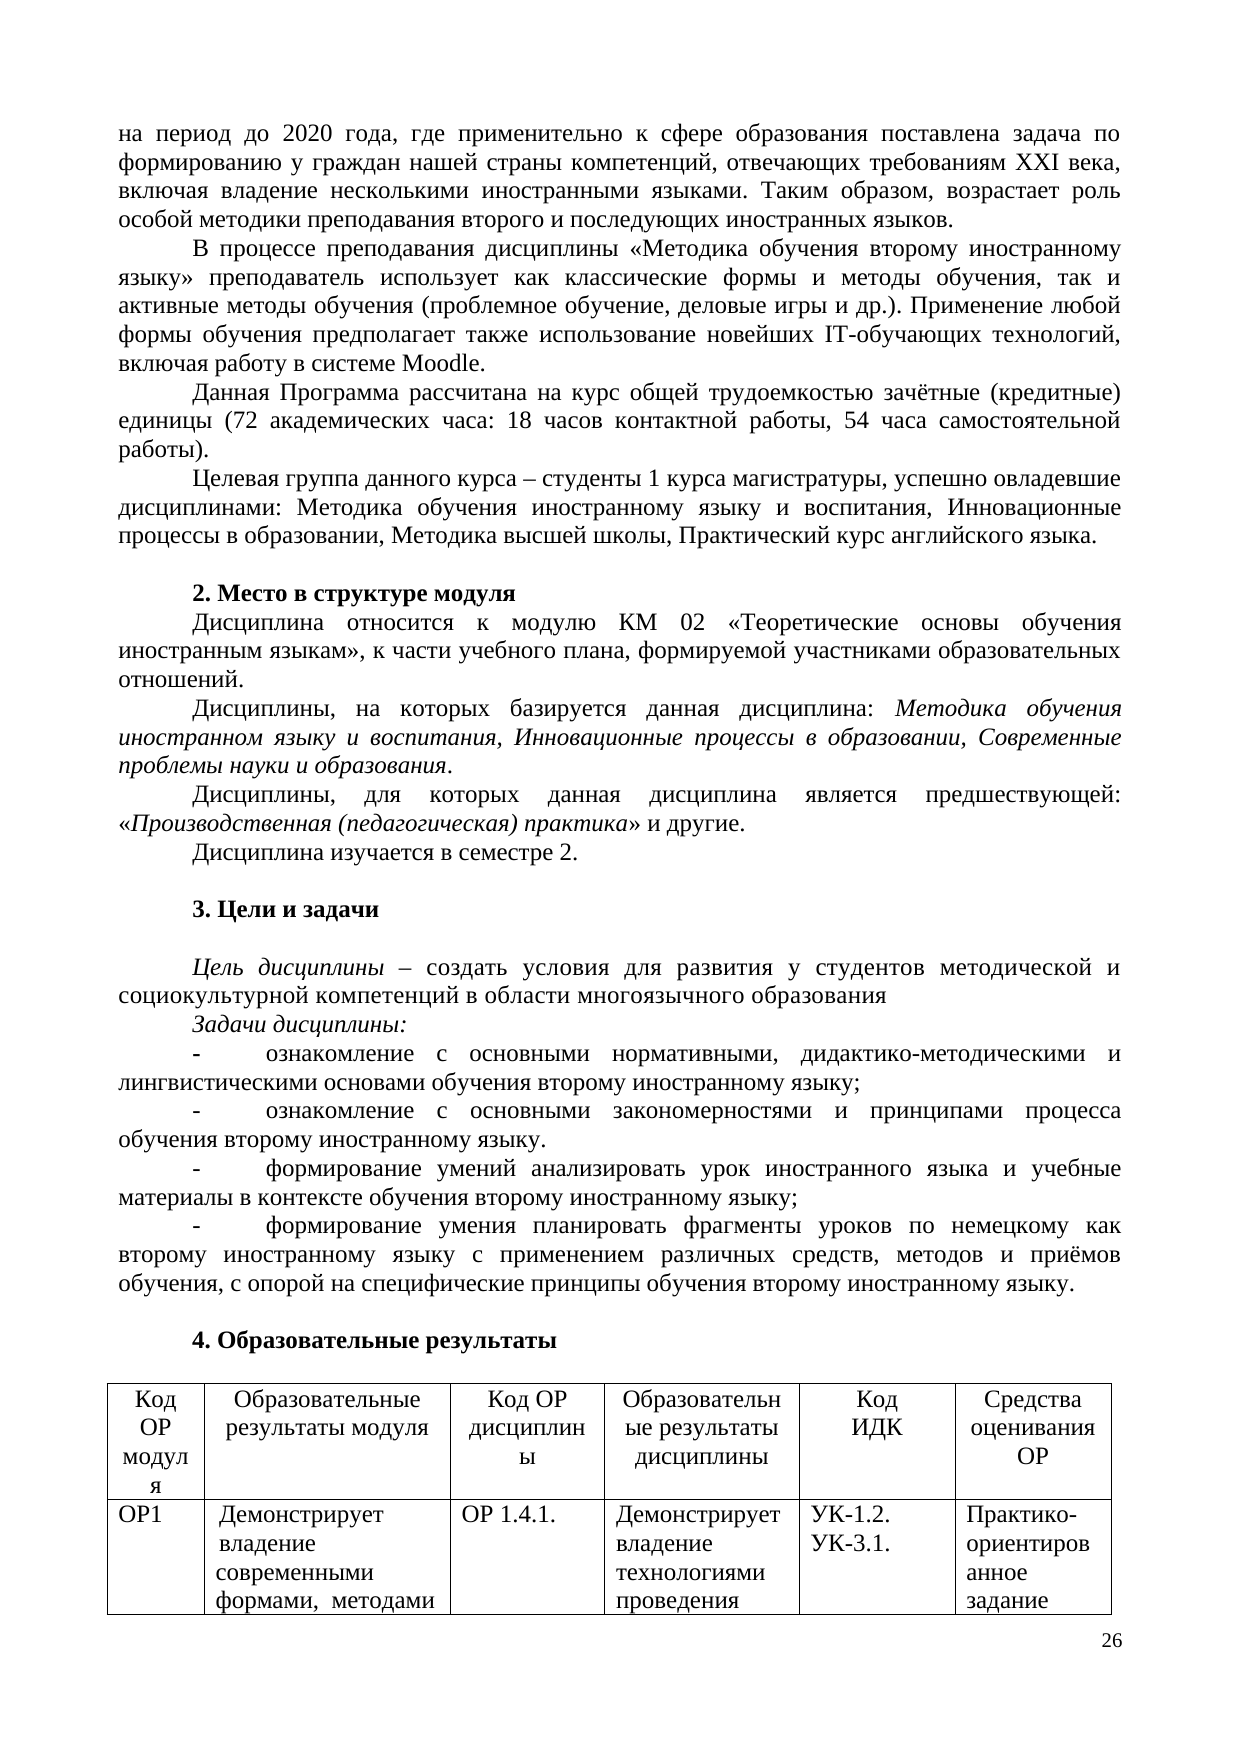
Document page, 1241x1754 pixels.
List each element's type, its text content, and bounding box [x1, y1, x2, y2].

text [118, 118, 1122, 233]
text Дисциплина относится к модулю КМ 02 «Теоретические основы обучения иностранным языкам», к части учебного плана, формируемой участниками образовательных отношений. [118, 607, 1122, 693]
text Целевая группа данного курса – студенты 1 курса магистратуры, успешно овладевшие дисциплинами: Методика обучения иностранному языку и воспитания, Инновационные процессы в образовании, Методика высшей школы, Практический курс английского языка. [118, 463, 1122, 549]
table_header Образовательные результаты дисциплины [605, 1384, 799, 1499]
text - ознакомление с основными нормативными, дидактико-методическими и лингвистическими основами обучения второму иностранному языку; [118, 1038, 1122, 1096]
table_cell ОР 1.4.1. [451, 1500, 604, 1614]
text 2. Место в структуре модуля [118, 578, 1122, 607]
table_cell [205, 1500, 450, 1614]
table_header Образовательные результаты модуля [205, 1384, 450, 1499]
table_cell УК-1.2. УК-3.1. [800, 1500, 955, 1614]
text Данная Программа рассчитана на курс общей трудоемкостью зачётные (кредитные) единицы (72 академических часа: 18 часов контактной работы, 54 часа самостоятельной работы). [118, 377, 1122, 463]
text - формирование умения планировать фрагменты уроков по немецкому как второму иностранному языку с применением различных средств, методов и приёмов обучения, с опорой на специфические принципы обучения второму иностранному языку. [118, 1211, 1122, 1297]
text - формирование умений анализировать урок иностранного языка и учебные материалы в контексте обучения второму иностранному языку; [118, 1153, 1122, 1211]
table_header Код ОР дисциплины [451, 1384, 604, 1499]
text 4. Образовательные результаты [118, 1326, 1122, 1354]
text 3. Цели и задачи [118, 894, 1122, 923]
text Дисциплины, для которых данная дисциплина является предшествующей: «Производственная (педагогическая) практика» и другие. [118, 779, 1122, 837]
table_header Код ОР модуля [108, 1384, 204, 1499]
text - ознакомление с основными закономерностями и принципами процесса обучения второму иностранному языку. [118, 1096, 1122, 1153]
table_cell ОР1 [108, 1500, 204, 1614]
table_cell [956, 1500, 1111, 1614]
text В процессе преподавания дисциплины «Методика обучения второму иностранному языку» преподаватель использует как классические формы и методы обучения, так и активные методы обучения (проблемное обучение, деловые игры и др.). Применение любой формы обучения предполагает также использование новейших IT-обучающих технологий, включая работу в системе Moodle. [118, 233, 1122, 377]
text Дисциплина изучается в семестре 2. [118, 837, 1122, 866]
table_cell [605, 1500, 799, 1614]
table_header Средства оценивания ОР [956, 1384, 1111, 1499]
text Дисциплины, на которых базируется данная дисциплина: Методика обучения иностранном языку и воспитания, Инновационные процессы в образовании, Современные проблемы науки и образования. [118, 693, 1122, 779]
table_header Код ИДК [800, 1384, 955, 1499]
text Задачи дисциплины: [118, 1009, 1122, 1038]
text Цель дисциплины – создать условия для развития у студентов методической и социокультурной компетенций в области многоязычного образования [118, 952, 1122, 1009]
